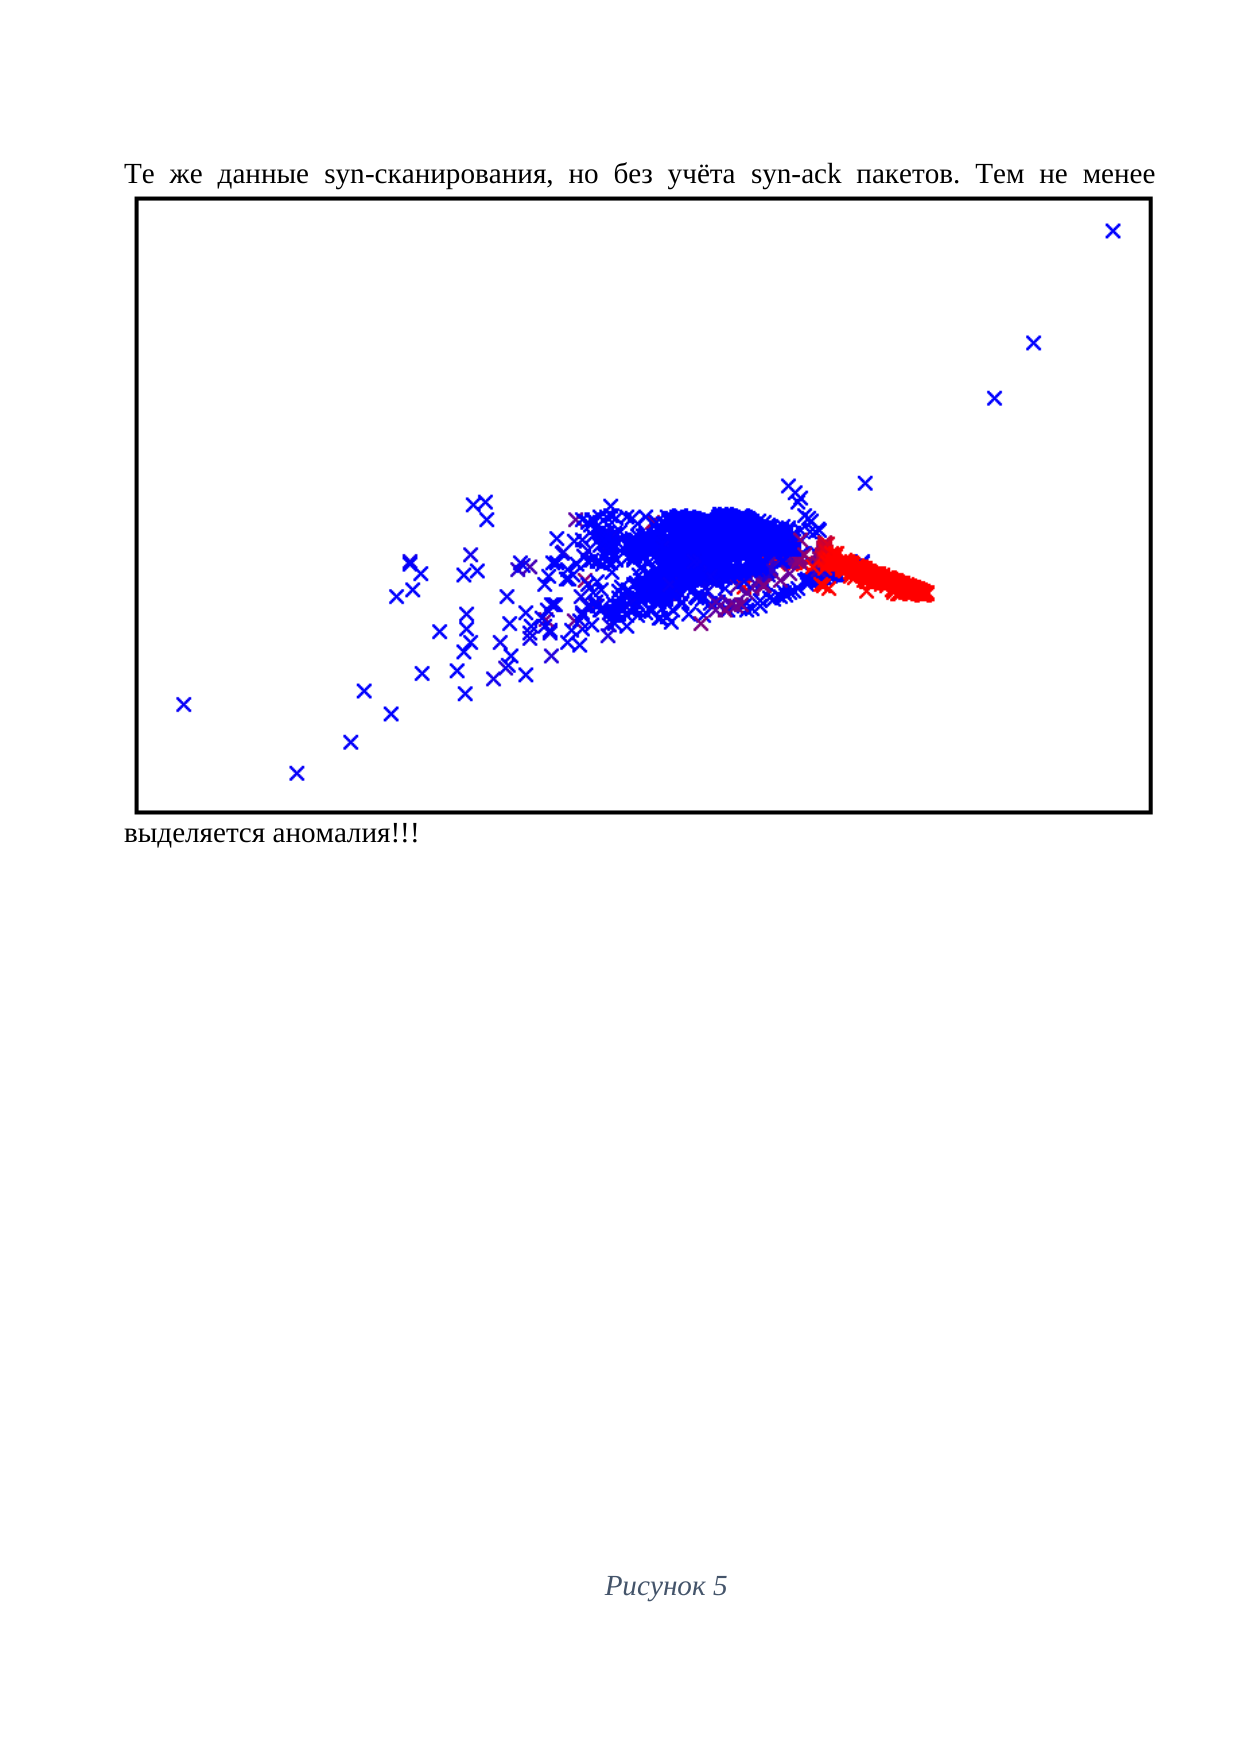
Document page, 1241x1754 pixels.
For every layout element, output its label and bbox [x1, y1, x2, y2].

picture [124, 190, 1157, 816]
table_header [118, 150, 1162, 1588]
